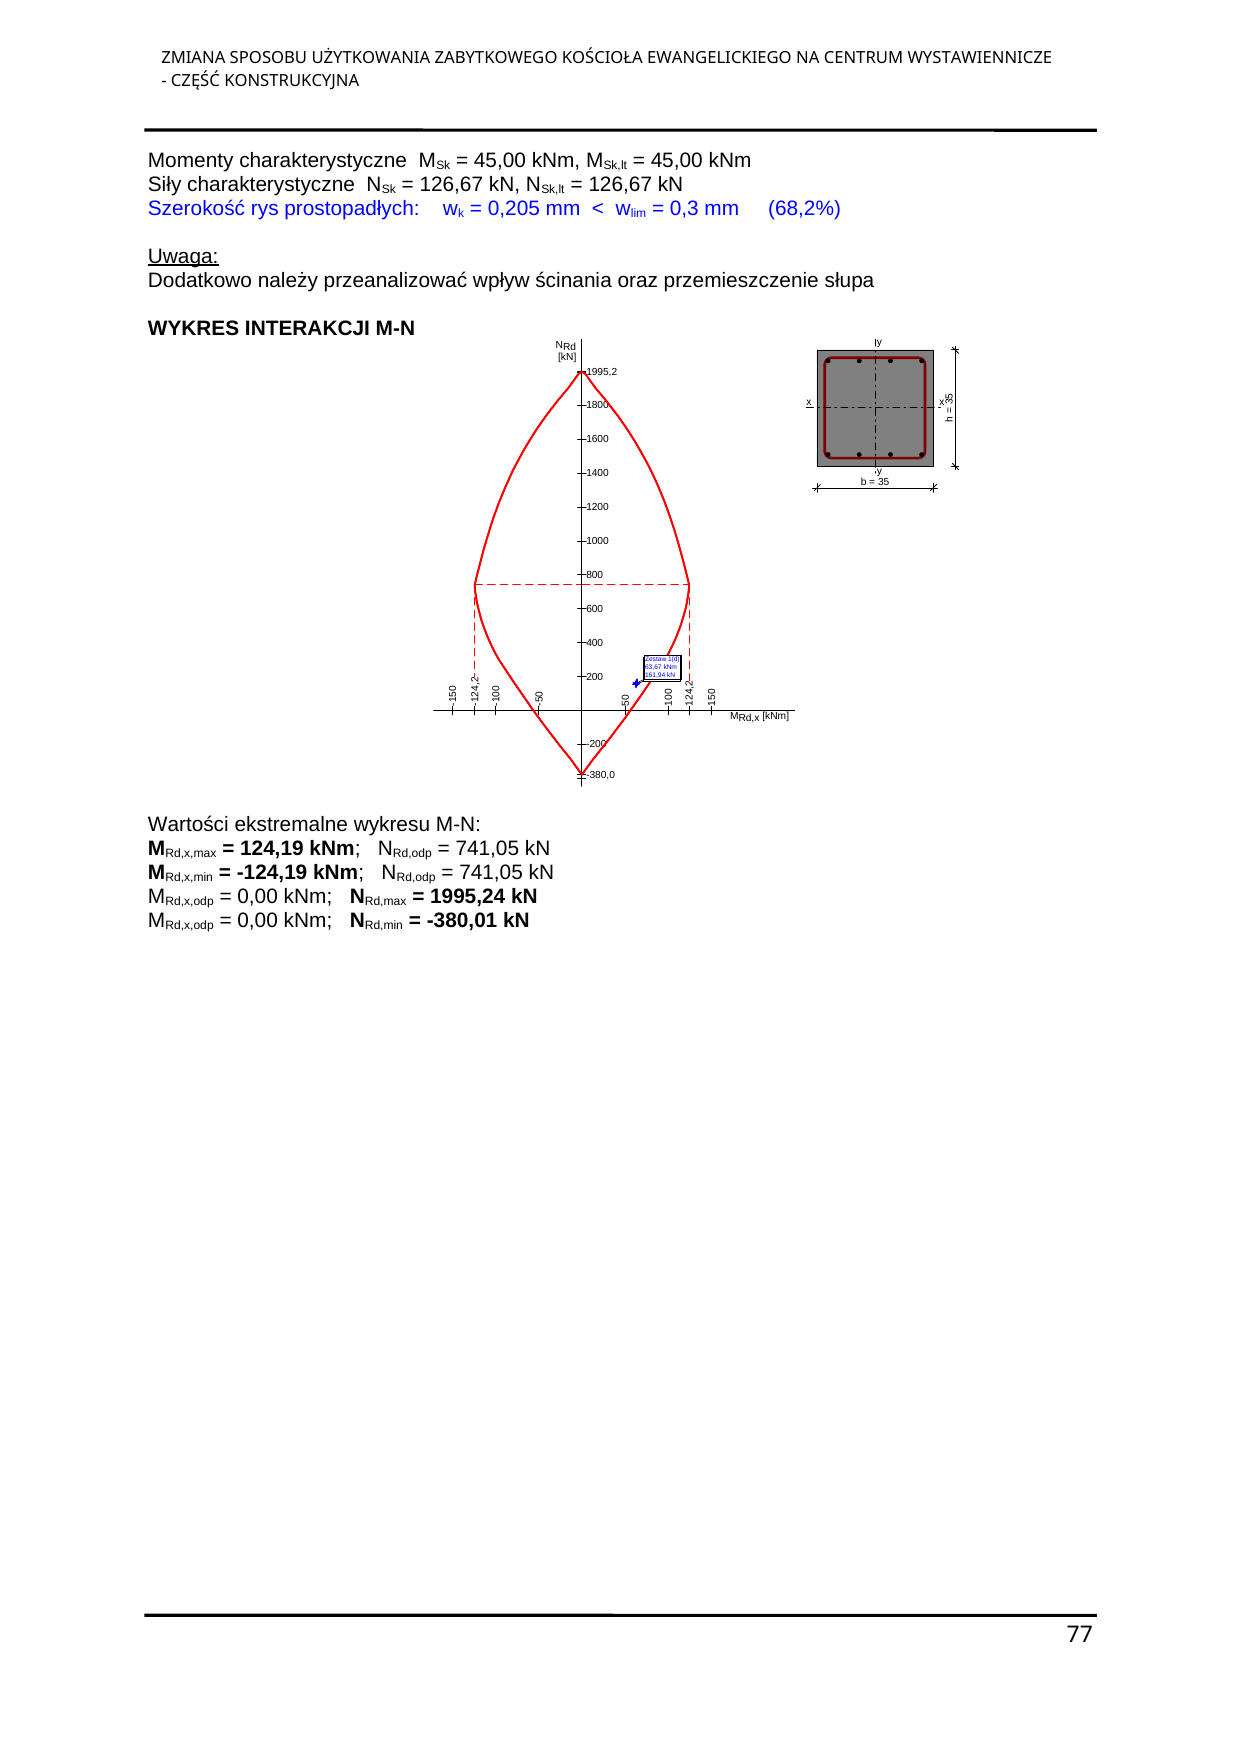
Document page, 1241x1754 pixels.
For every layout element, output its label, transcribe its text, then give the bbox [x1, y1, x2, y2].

text WYKRES INTERAKCJI M-N [148, 315, 1093, 339]
text MRd,x,odp = 0,00 kNm; NRd,max = 1995,24 kN [148, 884, 1093, 908]
text Dodatkowo należy przeanalizować wpływ ścinania oraz przemieszczenie słupa [148, 267, 1093, 291]
text Momenty charakterystyczne MSk = 45,00 kNm, MSk,lt = 45,00 kNm [148, 148, 1093, 172]
text Siły charakterystyczne NSk = 126,67 kN, NSk,lt = 126,67 kN [148, 172, 1093, 196]
text MRd,x,min = -124,19 kNm; NRd,odp = 741,05 kN [148, 860, 1093, 884]
text MRd,x,odp = 0,00 kNm; NRd,min = -380,01 kN [148, 908, 1093, 932]
text Uwaga: [148, 243, 1093, 267]
text MRd,x,max = 124,19 kNm; NRd,odp = 741,05 kN [148, 836, 1093, 860]
text Szerokość rys prostopadłych: wk = 0,205 mm < wlim = 0,3 mm (68,2%) [148, 196, 1093, 219]
text Wartości ekstremalne wykresu M-N: [148, 812, 1093, 836]
